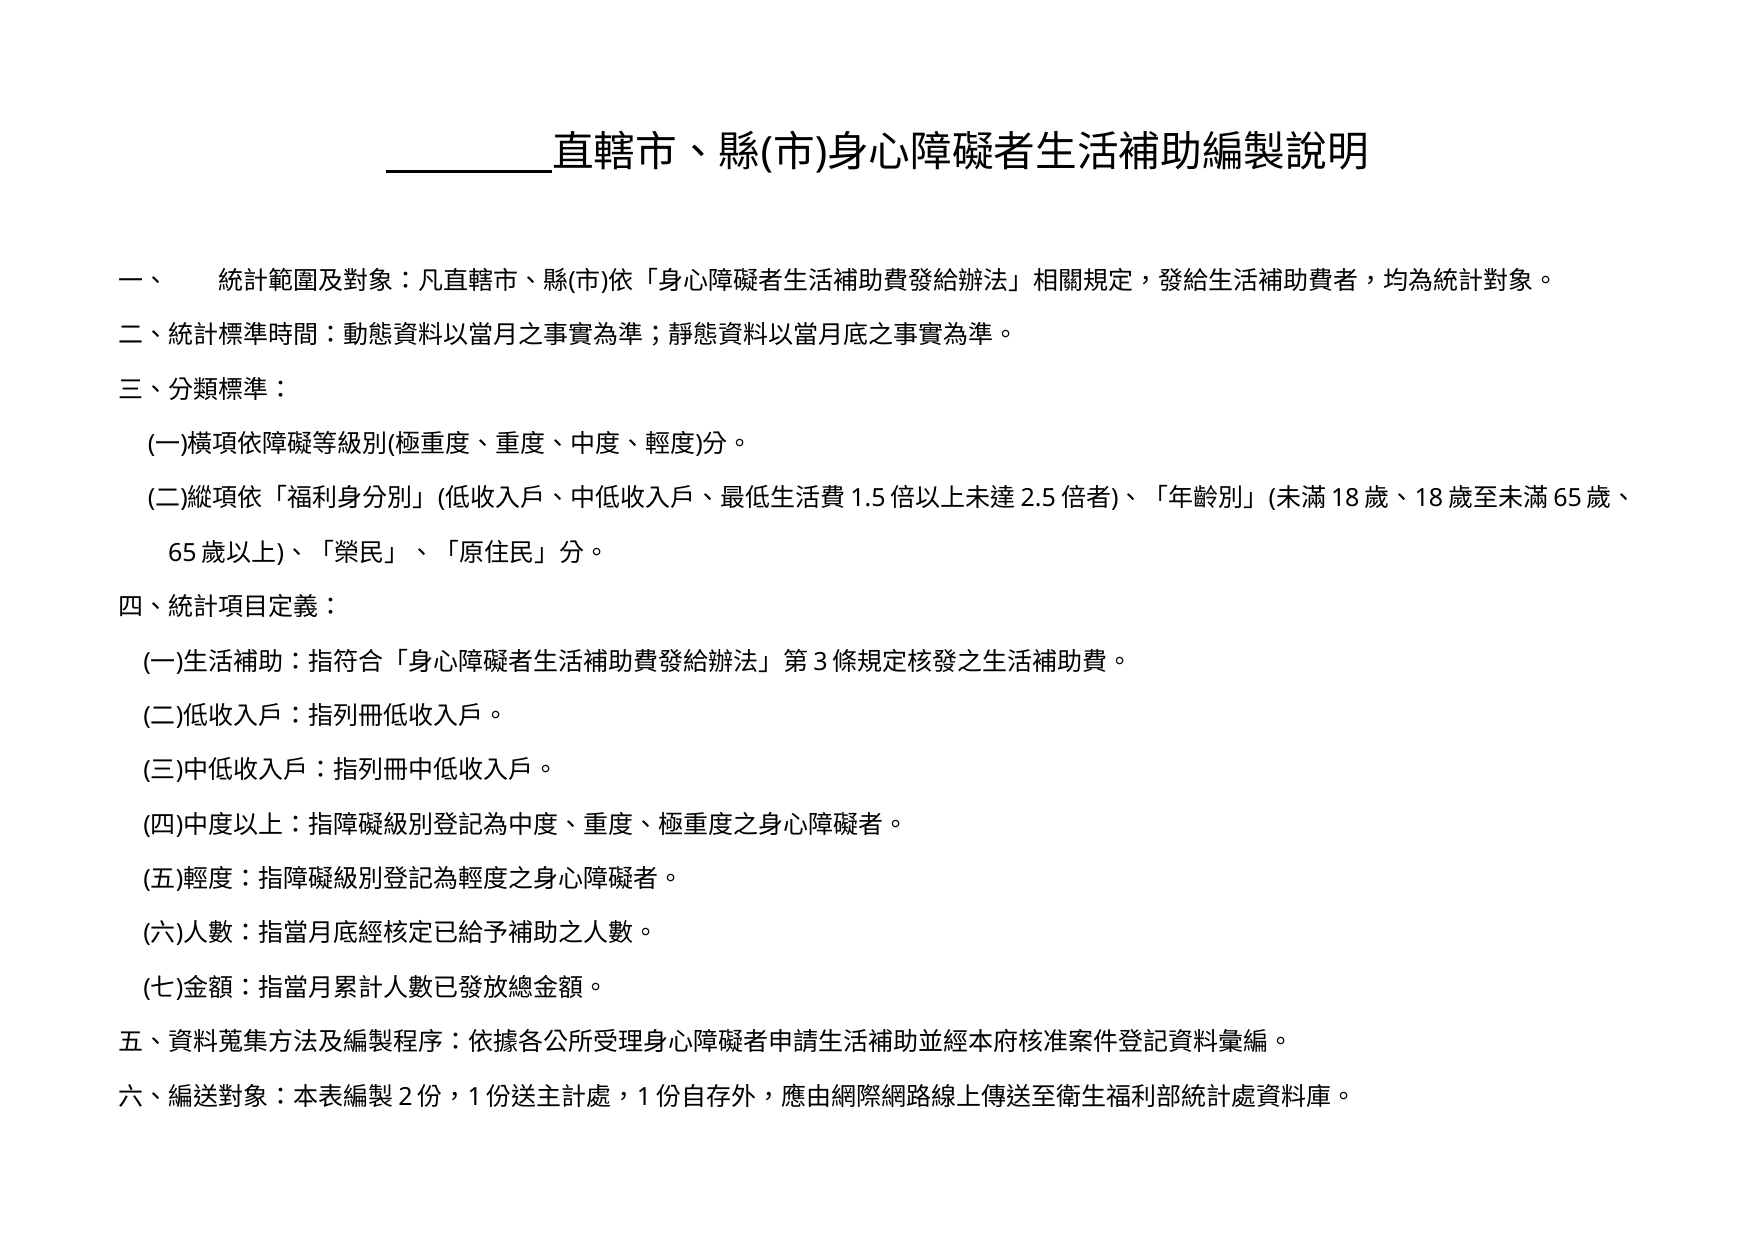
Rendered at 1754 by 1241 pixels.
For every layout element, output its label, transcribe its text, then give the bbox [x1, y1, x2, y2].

text 六、編送對象：本表編製2份，1份送主計處，1份自存外，應由網際網路線上傳送至衛生福利部統計處資料庫。 [118, 1076, 1636, 1112]
text (五)輕度：指障礙級別登記為輕度之身心障礙者。 [143, 858, 1636, 895]
text (四)中度以上：指障礙級別登記為中度、重度、極重度之身心障礙者。 [143, 804, 1636, 840]
text (七)金額：指當月累計人數已發放總金額。 [143, 967, 1636, 1003]
text 五、資料蒐集方法及編製程序：依據各公所受理身心障礙者申請生活補助並經本府核准案件登記資料彙編。 [118, 1022, 1636, 1058]
text 四、統計項目定義： [118, 587, 1636, 623]
text (三)中低收入戶：指列冊中低收入戶。 [143, 750, 1636, 786]
text 三、分類標準： [118, 369, 1636, 405]
text (二)縱項依「福利身分別」(低收入戶、中低收入戶、最低生活費1.5倍以上未達2.5倍者)、「年齡別」(未滿18歲、18歲至未滿65歲、65歲以上)、「榮民」、「原住民」分。 [148, 478, 1636, 568]
text (二)低收入戶：指列冊低收入戶。 [143, 695, 1636, 732]
text 直轄市、縣(市)身心障礙者生活補助編製說明 [118, 118, 1636, 179]
text (一)橫項依障礙等級別(極重度、重度、中度、輕度)分。 [148, 423, 1636, 460]
text 二、統計標準時間：動態資料以當月之事實為準；靜態資料以當月底之事實為準。 [118, 315, 1636, 351]
text (一)生活補助：指符合「身心障礙者生活補助費發給辦法」第3條規定核發之生活補助費。 [143, 641, 1636, 677]
text (六)人數：指當月底經核定已給予補助之人數。 [143, 913, 1636, 949]
list 統計範圍及對象：凡直轄市、縣(市)依「身心障礙者生活補助費發給辦法」相關規定，發給生活補助費者，均為統計對象。 [118, 260, 1636, 297]
